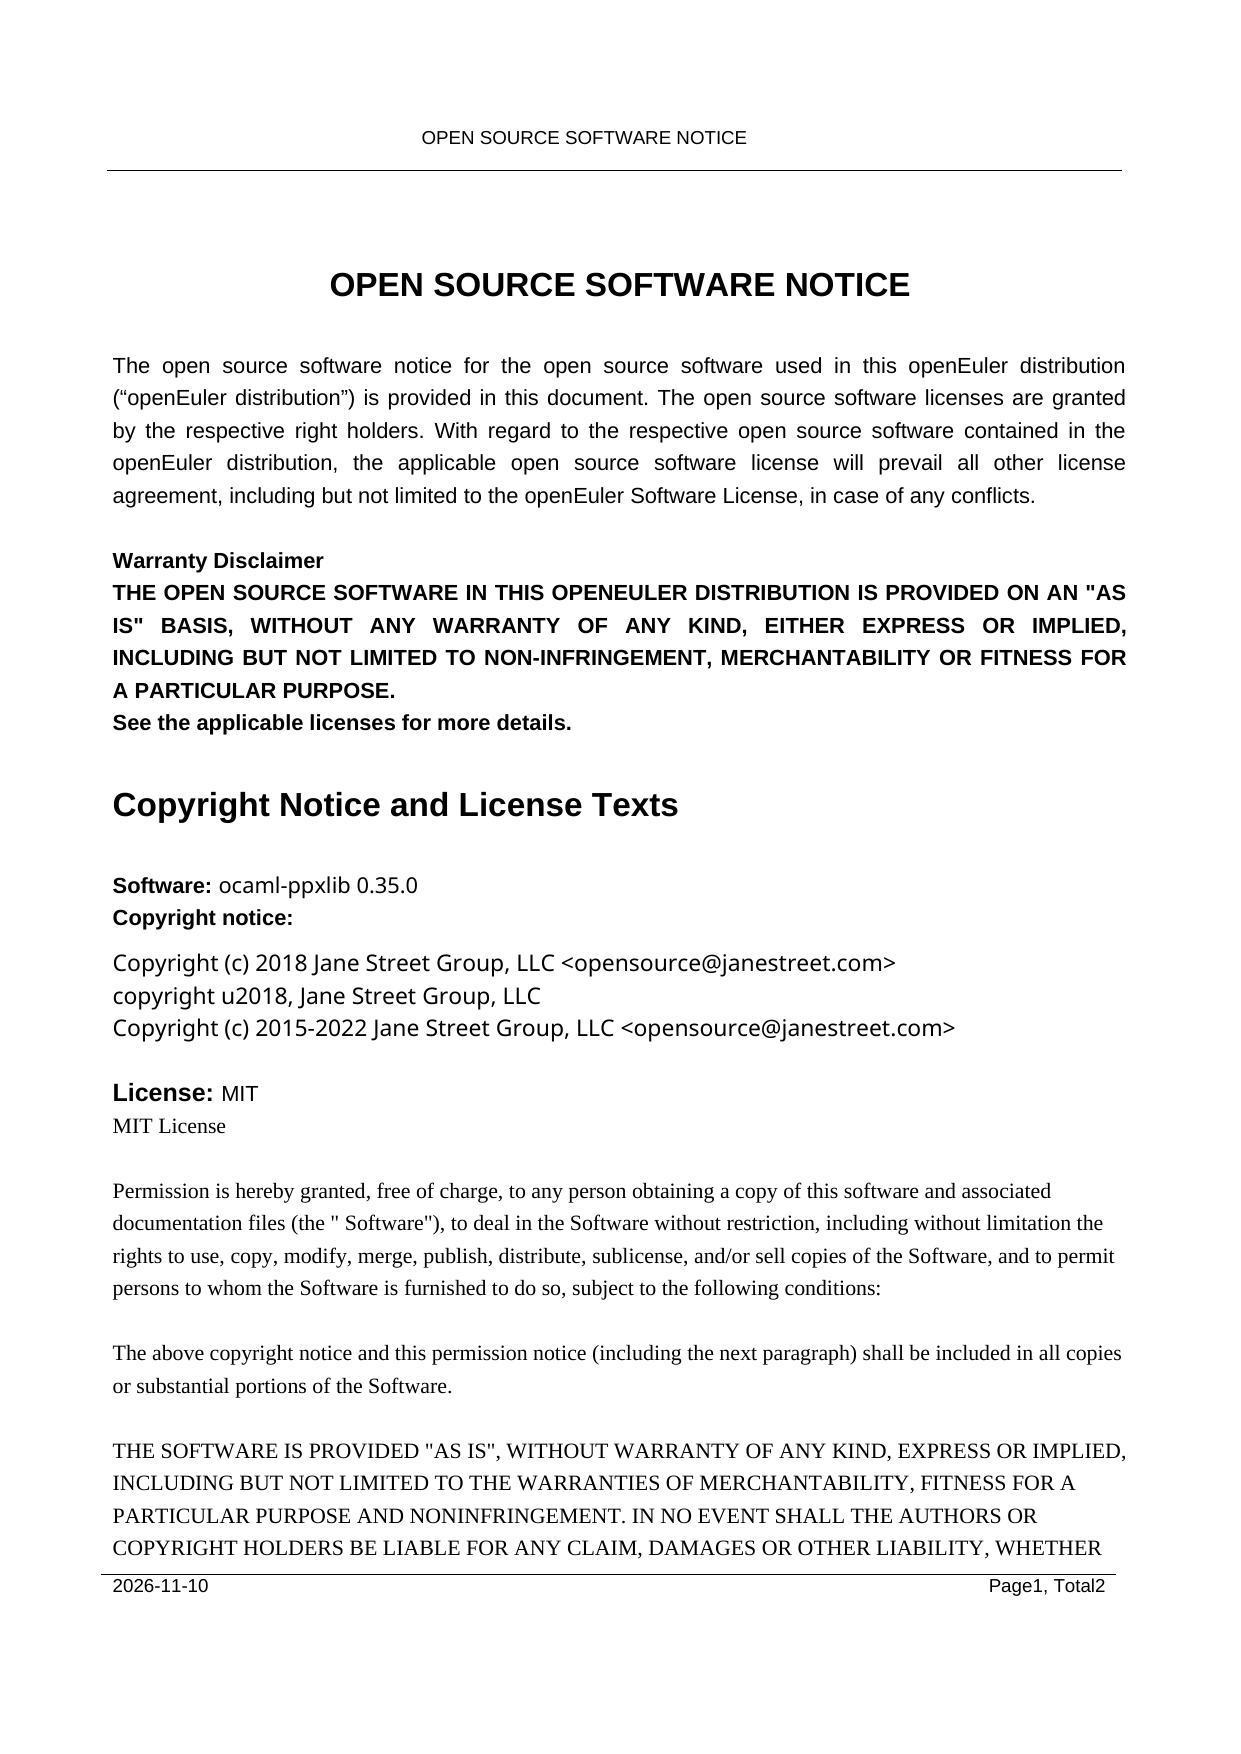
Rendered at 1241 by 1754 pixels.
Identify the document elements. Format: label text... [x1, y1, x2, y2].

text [112, 1109, 1128, 1564]
text OPEN SOURCE SOFTWARE NOTICE [112, 251, 1128, 316]
text Copyright Notice and License Texts [112, 771, 1128, 836]
title Software: ocaml-ppxlib 0.35.0 [112, 869, 1128, 901]
text The open source software notice for the open source software used in this openEuler distribution (“openEuler distribution”) is provided in this document. The open source software licenses are granted by the respective right holders. With regard to the respective open source software contained in the openEuler distribution, the applicable open source software license will prevail all other license agreement, including but not limited to the openEuler Software License, in case of any conflicts. [112, 349, 1128, 511]
text THE OPEN SOURCE SOFTWARE IN THIS OPENEULER DISTRIBUTION IS PROVIDED ON AN "AS IS" BASIS, WITHOUT ANY WARRANTY OF ANY KIND, EITHER EXPRESS OR IMPLIED, INCLUDING BUT NOT LIMITED TO NON-INFRINGEMENT, MERCHANTABILITY OR FITNESS FOR A PARTICULAR PURPOSE. See the applicable licenses for more details. [112, 576, 1128, 739]
text License: MIT [112, 1077, 1128, 1109]
text Copyright notice: [112, 901, 1128, 934]
text Copyright (c) 2018 Jane Street Group, LLC <opensource@janestreet.com> copyright u2018, Jane Street Group, LLC Copyright (c) 2015-2022 Jane Street Group, LLC <opensource@janestreet.com> [112, 947, 1128, 1077]
text Warranty Disclaimer [112, 544, 1128, 576]
